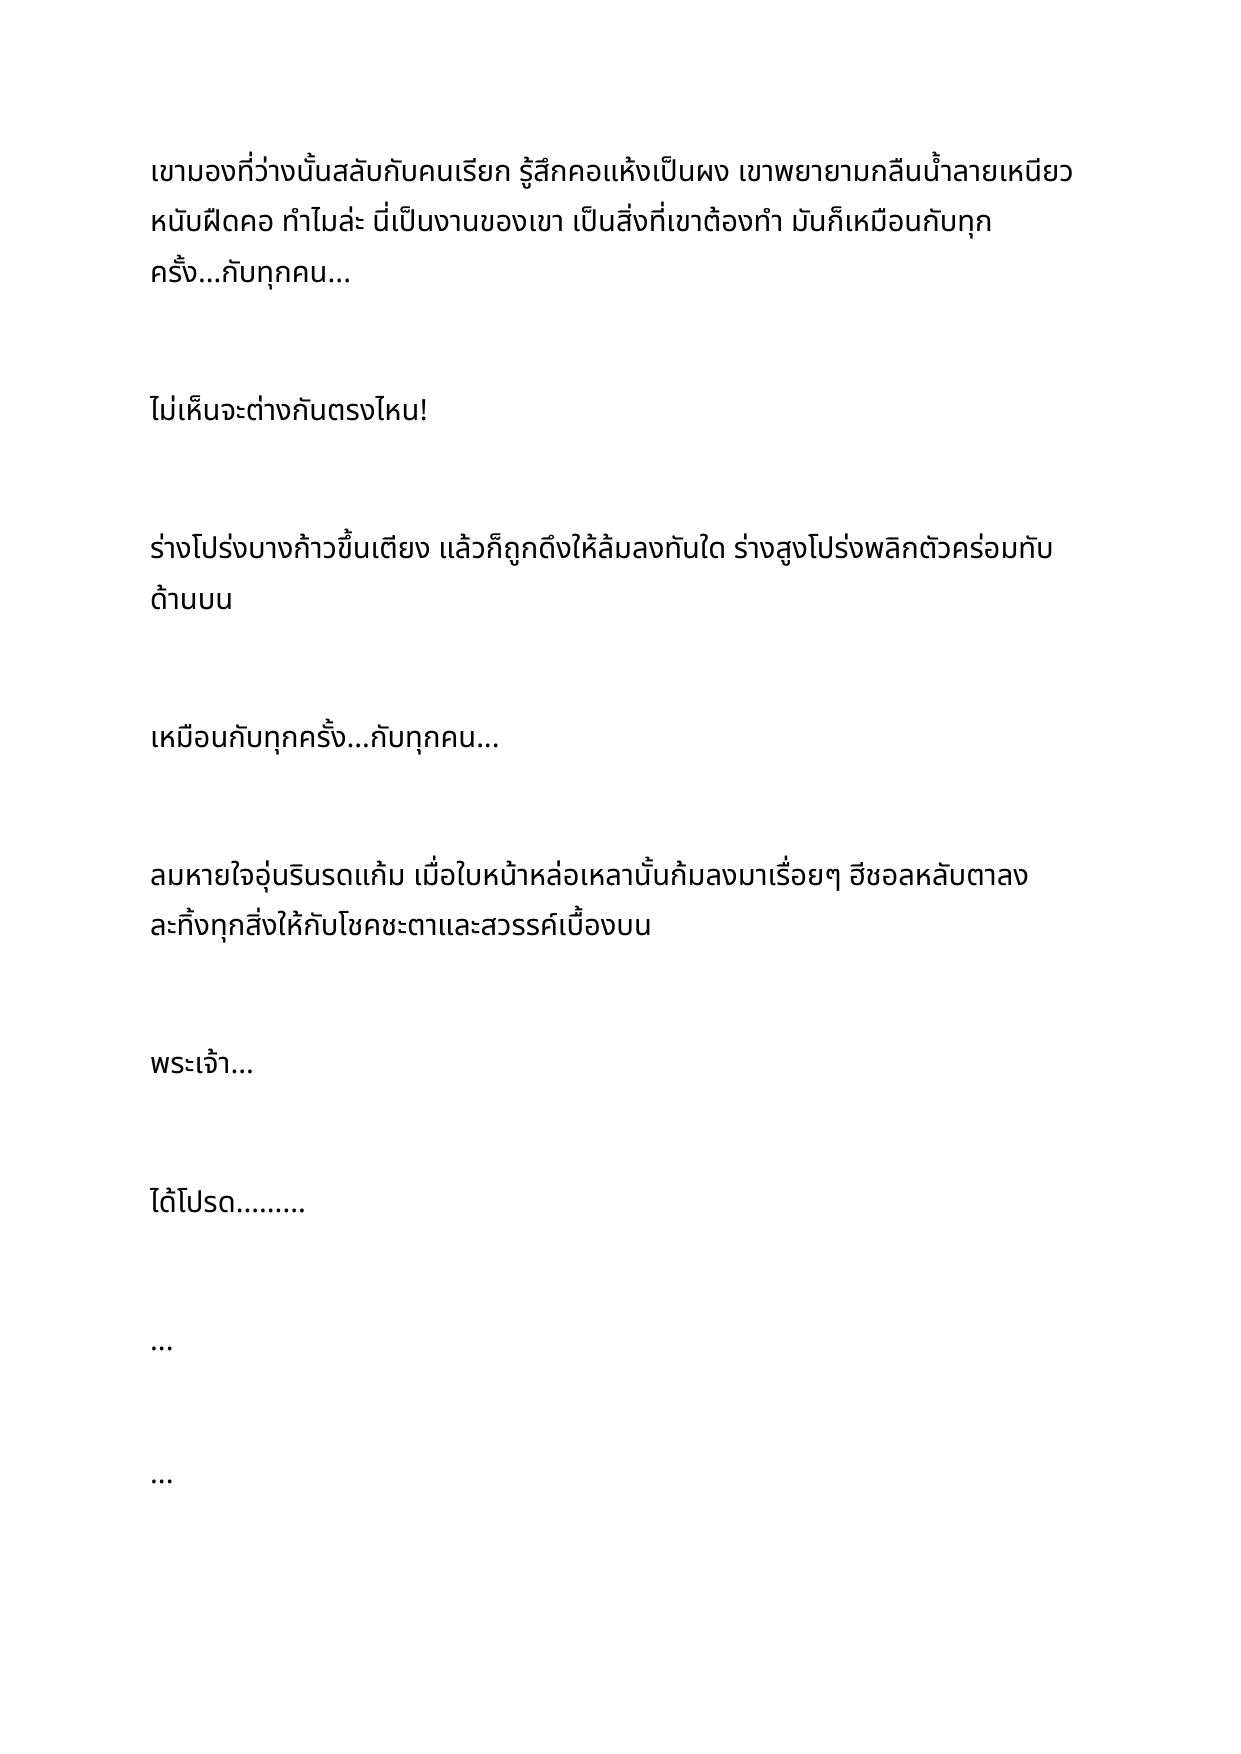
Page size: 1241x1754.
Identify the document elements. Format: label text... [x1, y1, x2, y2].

text ลมหายใจอุ่นรินรดแก้ม เมื่อใบหน้าหล่อเหลานั้นก้มลงมาเรื่อยๆ ฮีชอลหลับตาลง ละทิ้งทุกสิ่งให้กับโชคชะตาและสวรรค์เบื้องบน [150, 854, 1090, 949]
text ... [150, 1452, 1090, 1492]
text ... [150, 1319, 1090, 1359]
text ร่างโปร่งบางก้าวขึ้นเตียง แล้วก็ถูกดึงให้ล้มลงทันใด ร่างสูงโปร่งพลิกตัวคร่อมทับด้านบน [150, 527, 1090, 622]
text พระเจ้า... [150, 1043, 1090, 1087]
text เขามองที่ว่างนั้นสลับกับคนเรียก รู้สึกคอแห้งเป็นผง เขาพยายามกลืนน้ำลายเหนียวหนับฝืดคอ ทำไมล่ะ นี่เป็นงานของเขา เป็นสิ่งที่เขาต้องทำ มันก็เหมือนกับทุกครั้ง...กับทุกคน... [150, 150, 1090, 296]
text เหมือนกับทุกครั้ง...กับทุกคน... [150, 716, 1090, 760]
text ได้โปรด......... [150, 1181, 1090, 1225]
text ไม่เห็นจะต่างกันตรงไหน! [150, 389, 1090, 434]
